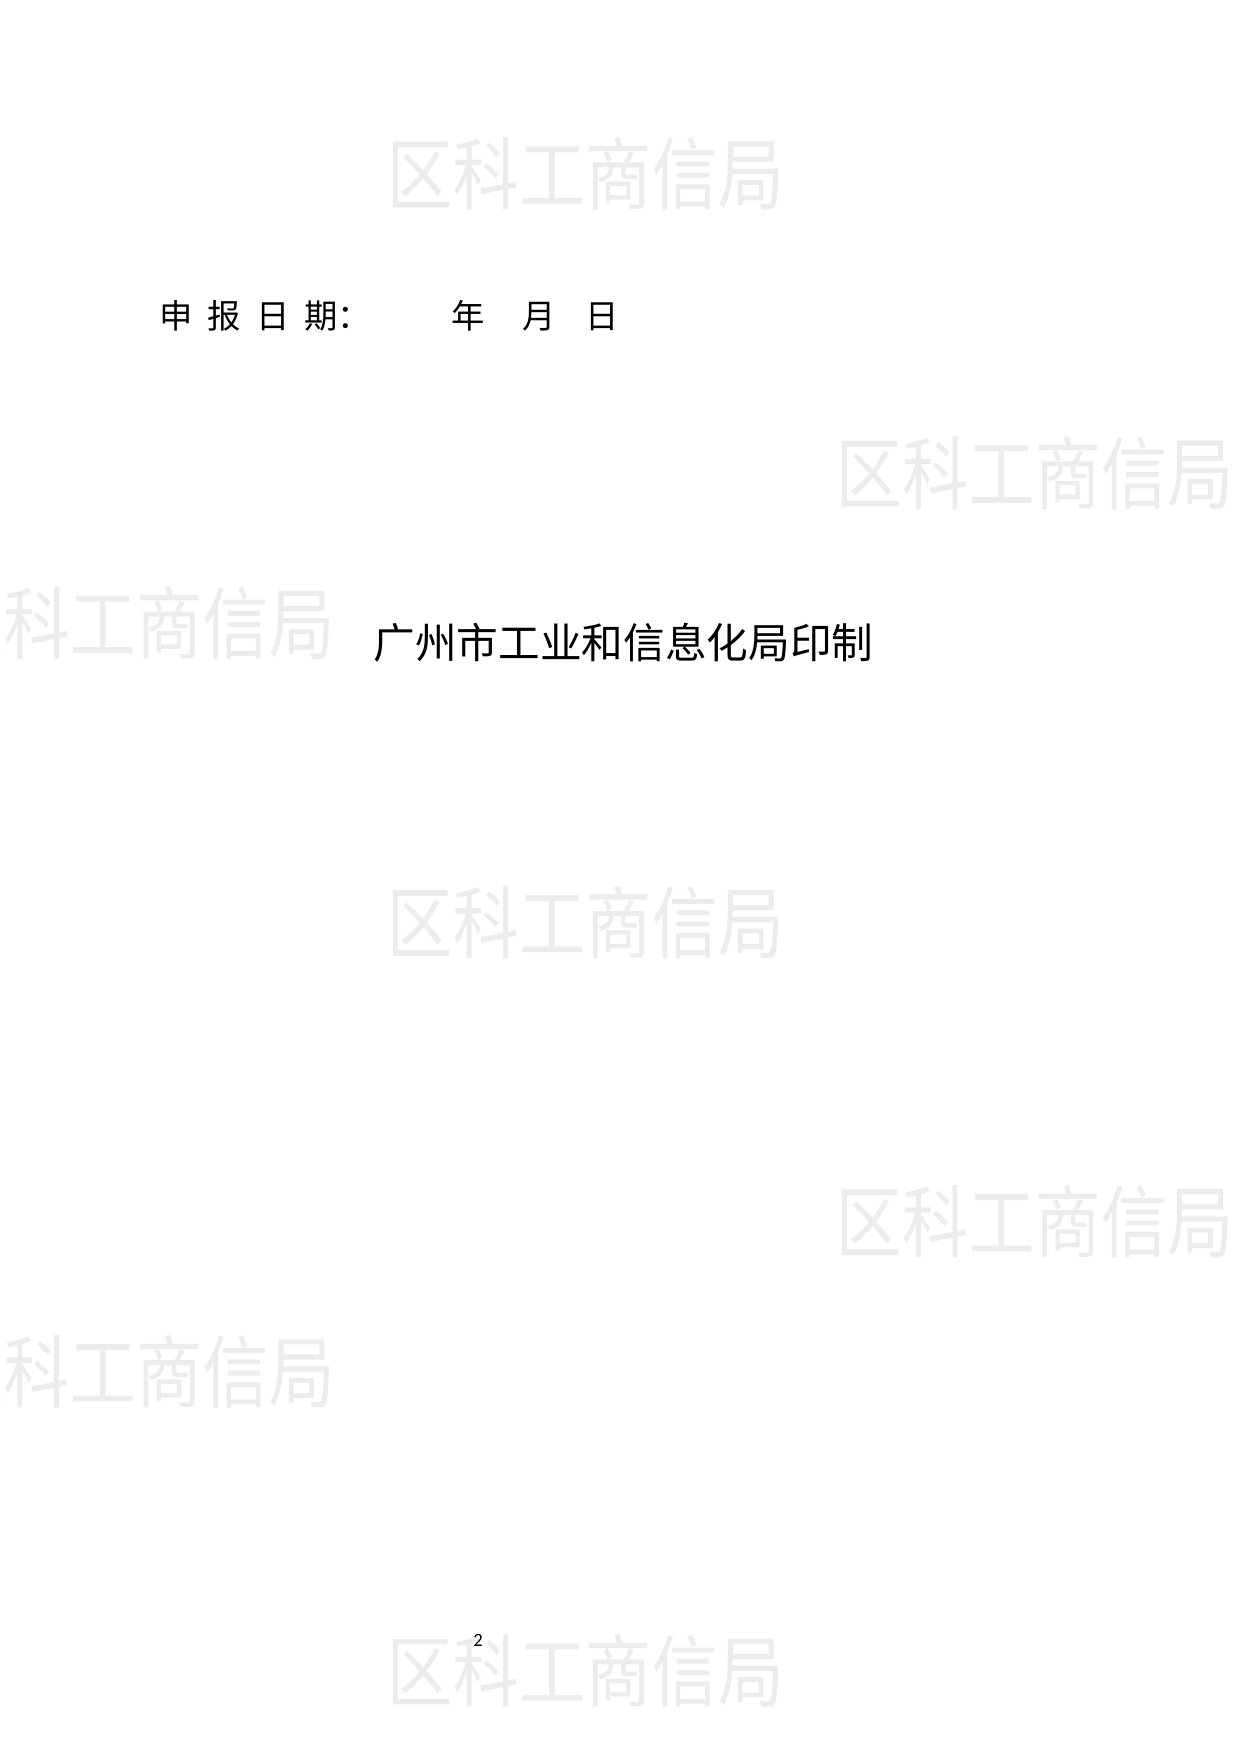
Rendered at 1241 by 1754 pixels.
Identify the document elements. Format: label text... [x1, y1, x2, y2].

text 广州市工业和信息化局印制 [159, 607, 1087, 672]
text 申 报 日 期： 年 月 日 [159, 282, 1087, 347]
